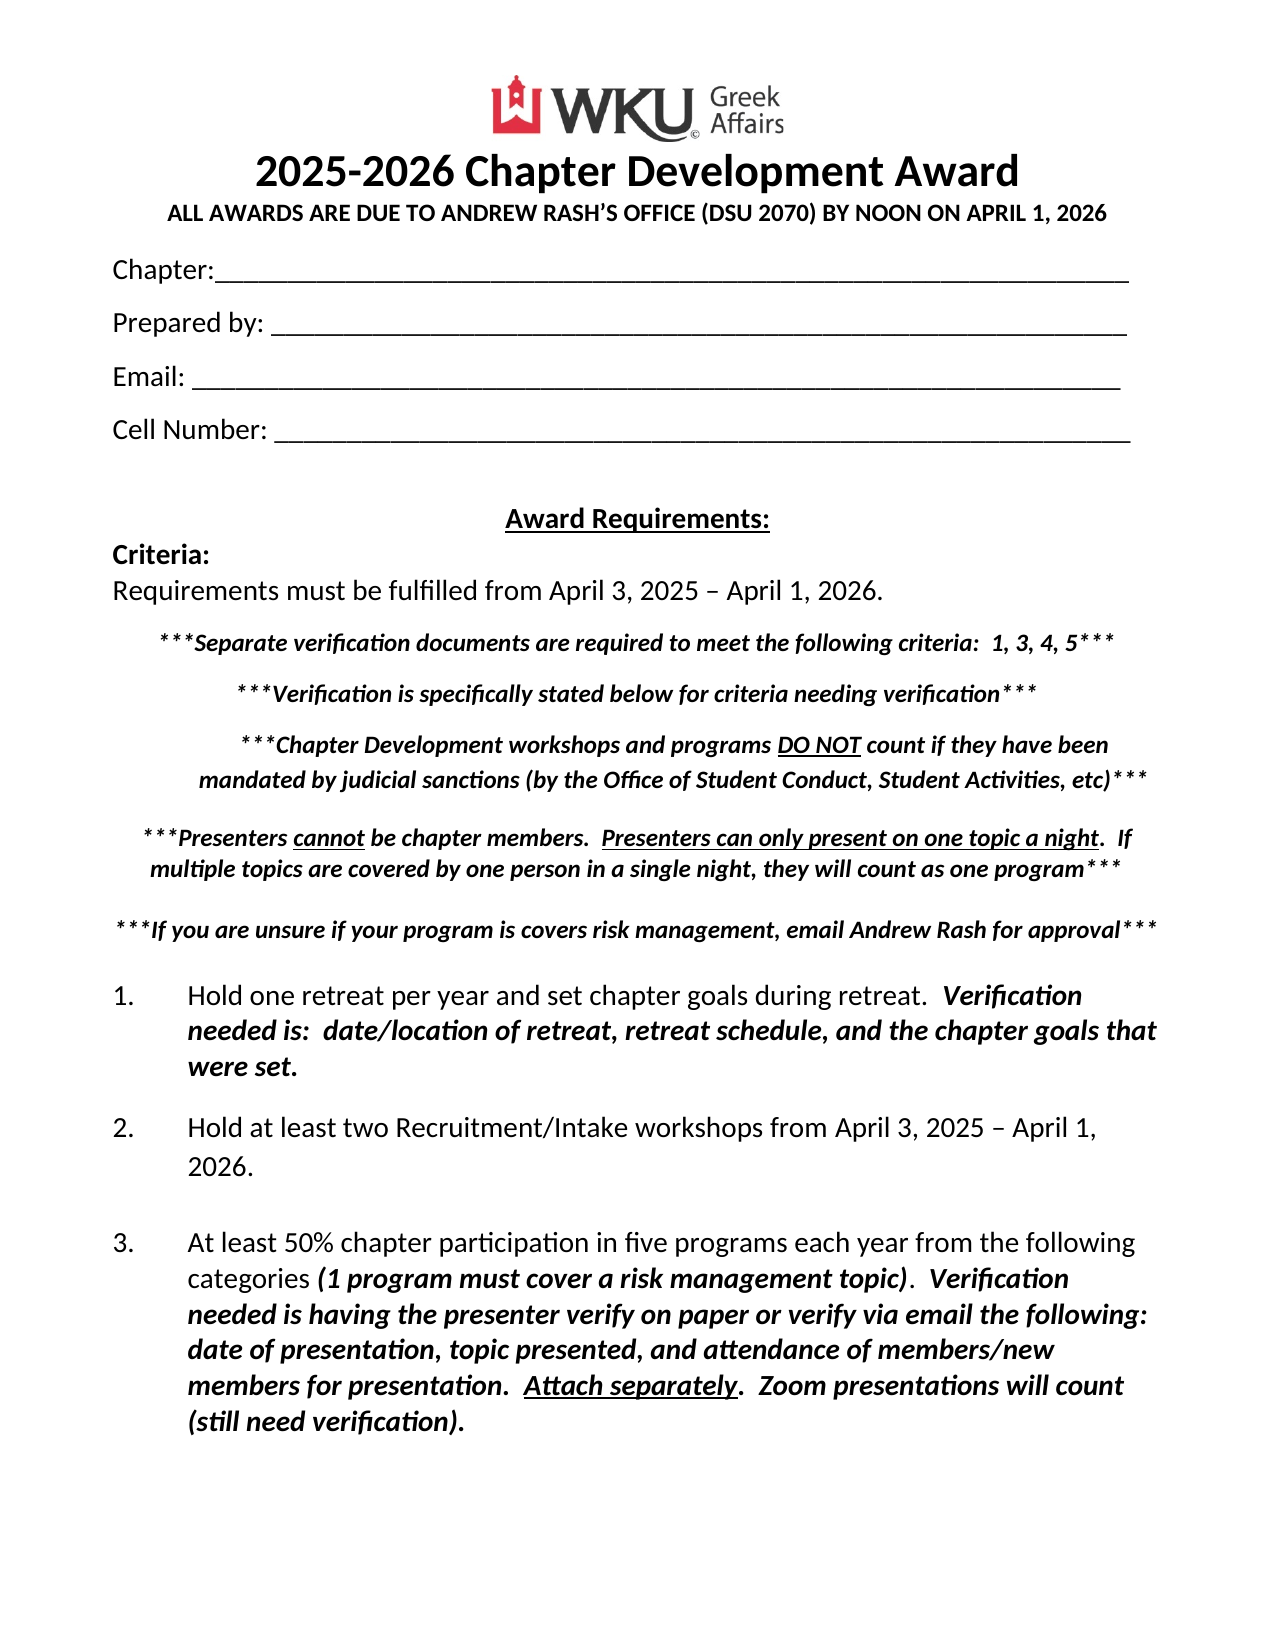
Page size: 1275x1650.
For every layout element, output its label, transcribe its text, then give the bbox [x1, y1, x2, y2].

text Requirements must be fulfilled from April 3, 2025 – April 1, 2026. [112, 572, 1162, 607]
text 2025-2026 Chapter Development Award [112, 142, 1162, 198]
text Cell Number: ___________________________________________________________ [112, 411, 1162, 447]
text Prepared by: ___________________________________________________________ [112, 304, 1162, 340]
list At least 50% chapter participation in five programs each year from the following categories (1 program must cover a risk management topic). Verification needed is having the presenter verify on paper or verify via email the following: date of presentation, topic presented, and attendance of members/new members for presentation. Attach separately. Zoom presentations will count (still need verification). [112, 1224, 1162, 1438]
list Hold at least two Recruitment/Intake workshops from April 3, 2025 – April 1, 2026. [112, 1109, 1162, 1183]
text Criteria: [112, 536, 1162, 572]
text Award Requirements: [112, 500, 1162, 536]
text Chapter:_______________________________________________________________ [112, 251, 1162, 287]
text ALL AWARDS ARE DUE TO ANDREW RASH’S OFFICE (DSU 2070) BY NOON ON APRIL 1, 2026 [112, 198, 1162, 228]
text Email: ________________________________________________________________ [112, 358, 1162, 393]
text ***Presenters cannot be chapter members. Presenters can only present on one topic a night. If multiple topics are covered by one person in a single night, they will count as one program*** [112, 823, 1162, 884]
text ***Chapter Development workshops and programs DO NOT count if they have been mandated by judicial sanctions (by the Office of Student Conduct, Student Activities, etc)*** [187, 729, 1162, 795]
list Hold one retreat per year and set chapter goals during retreat. Verification needed is: date/location of retreat, retreat schedule, and the chapter goals that were set. [112, 977, 1162, 1084]
text ***Separate verification documents are required to meet the following criteria: 1, 3, 4, 5*** [112, 628, 1162, 658]
text ***If you are unsure if your program is covers risk management, email Andrew Rash for approval*** [112, 914, 1162, 945]
picture [491, 75, 784, 142]
text ***Verification is specifically stated below for criteria needing verification*** [112, 678, 1162, 709]
